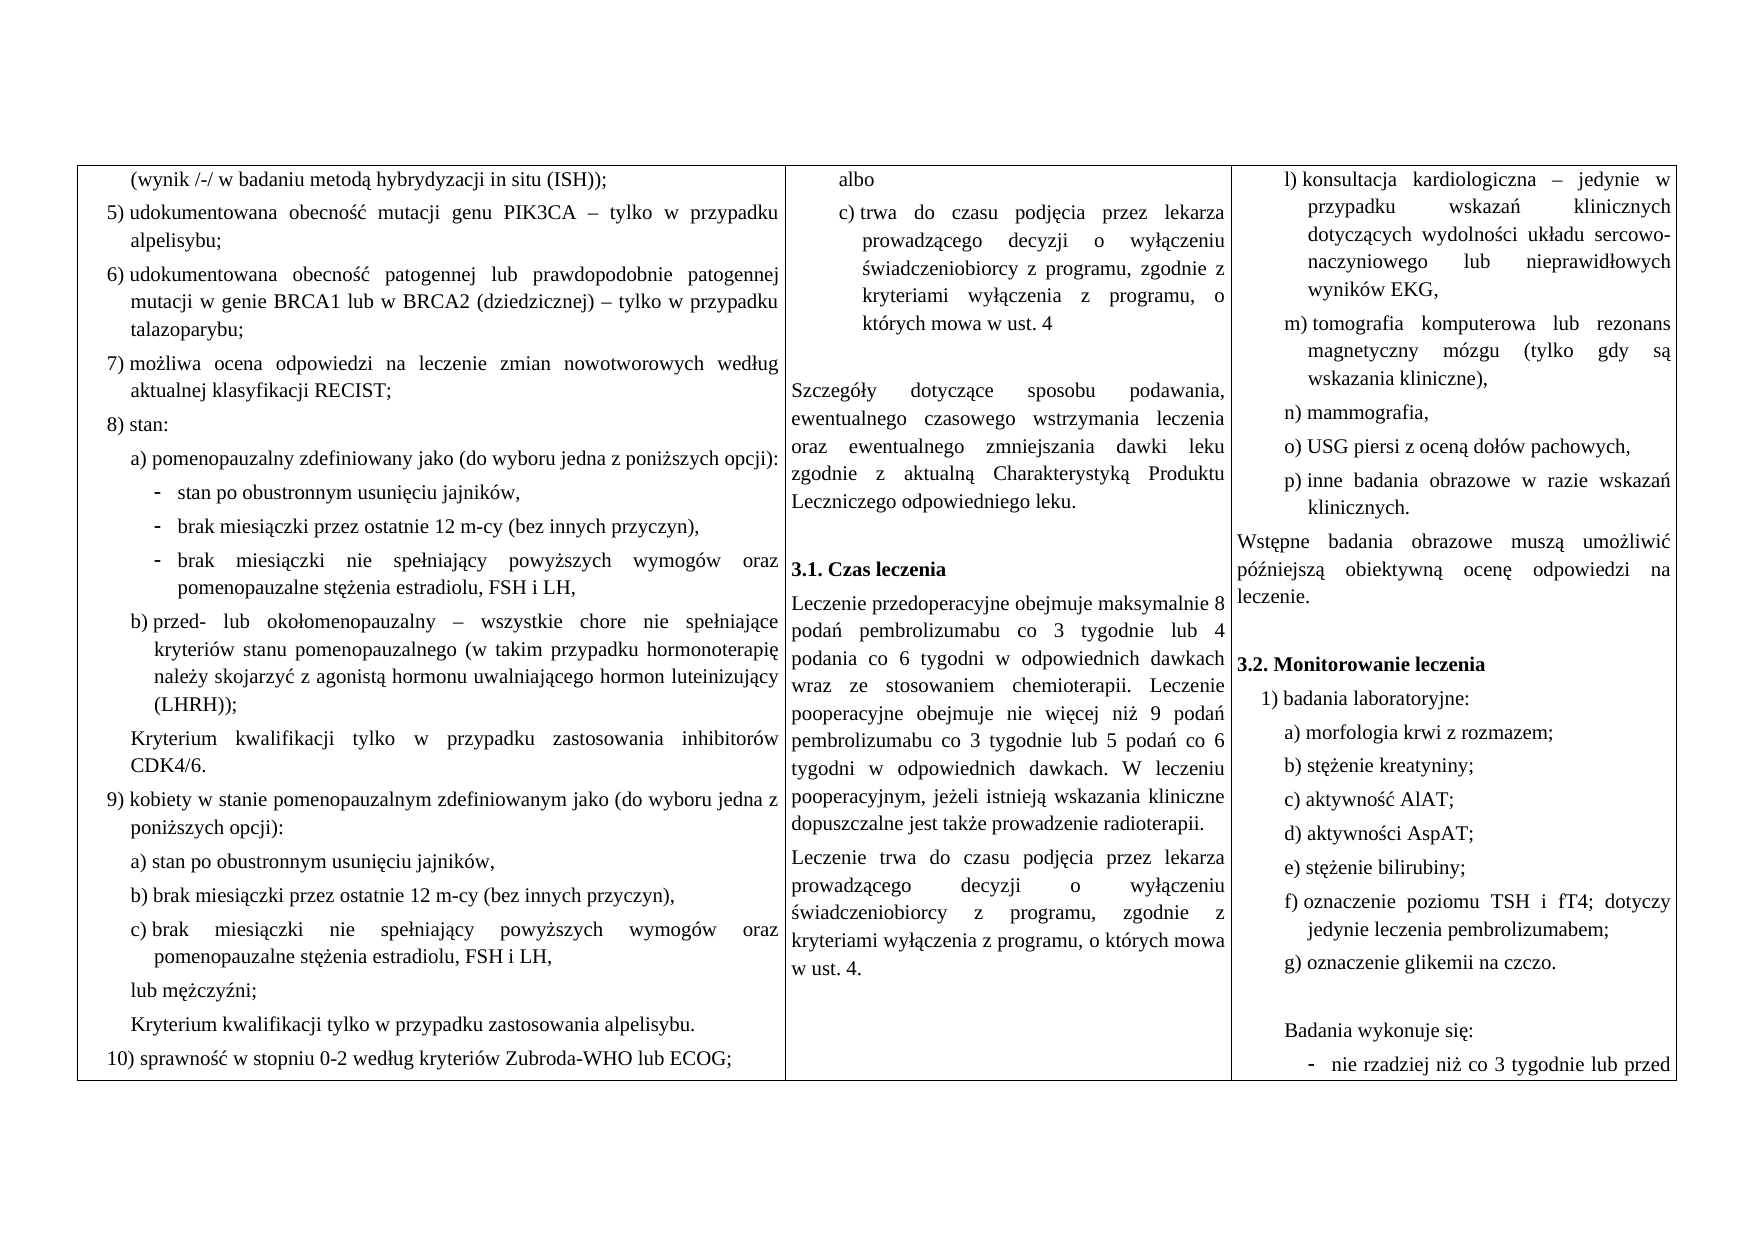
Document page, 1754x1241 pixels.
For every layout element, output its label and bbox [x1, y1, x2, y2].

table_cell [78, 166, 785, 1080]
table_cell [786, 166, 1231, 1080]
table_cell [1232, 166, 1676, 1080]
